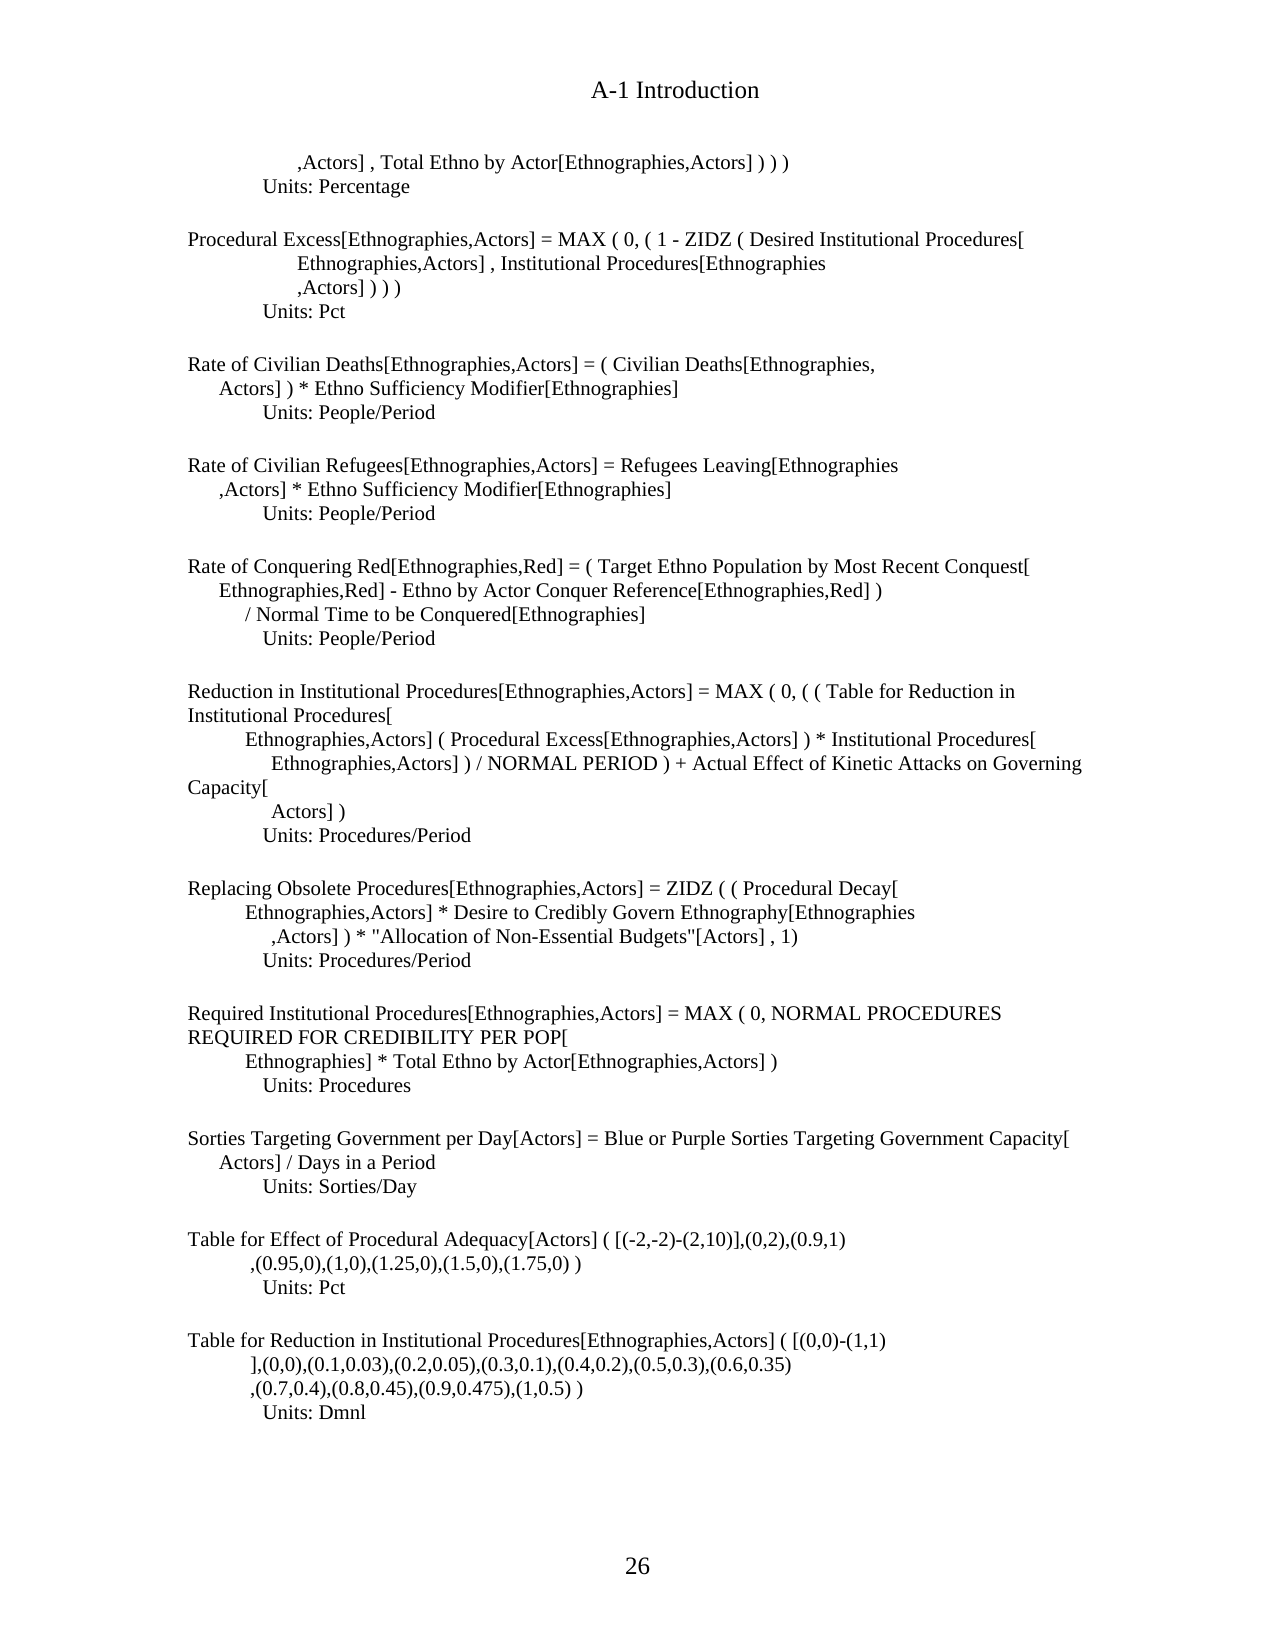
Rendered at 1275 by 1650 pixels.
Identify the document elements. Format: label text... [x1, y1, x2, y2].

text Ethnographies,Actors] ) / NORMAL PERIOD ) + Actual Effect of Kinetic Attacks on Governing Capacity[ [187, 751, 1087, 799]
text Units: Procedures/Period [187, 823, 1087, 847]
text ],(0,0),(0.1,0.03),(0.2,0.05),(0.3,0.1),(0.4,0.2),(0.5,0.3),(0.6,0.35) [187, 1352, 1087, 1376]
text Units: People/Period [187, 626, 1087, 650]
text Rate of Conquering Red[Ethnographies,Red] = ( Target Ethno Population by Most Recent Conquest[ [187, 554, 1087, 578]
text / Normal Time to be Conquered[Ethnographies] [187, 602, 1087, 626]
text Required Institutional Procedures[Ethnographies,Actors] = MAX ( 0, NORMAL PROCEDURES REQUIRED FOR CREDIBILITY PER POP[ [187, 1001, 1087, 1049]
text Ethnographies,Red] - Ethno by Actor Conquer Reference[Ethnographies,Red] ) [187, 578, 1087, 602]
text Reduction in Institutional Procedures[Ethnographies,Actors] = MAX ( 0, ( ( Table for Reduction in Institutional Procedures[ [187, 679, 1087, 727]
text Rate of Civilian Refugees[Ethnographies,Actors] = Refugees Leaving[Ethnographies [187, 453, 1087, 477]
text Actors] / Days in a Period [187, 1150, 1087, 1174]
text Units: Sorties/Day [187, 1174, 1087, 1198]
text Units: Pct [187, 1275, 1087, 1299]
text Units: Procedures [187, 1073, 1087, 1097]
text ,Actors] ) * "Allocation of Non-Essential Budgets"[Actors] , 1) [187, 924, 1087, 948]
text Units: Procedures/Period [187, 948, 1087, 972]
text Actors] ) * Ethno Sufficiency Modifier[Ethnographies] [187, 376, 1087, 400]
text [187, 150, 1087, 174]
text Actors] ) [187, 799, 1087, 823]
text Ethnographies,Actors] ( Procedural Excess[Ethnographies,Actors] ) * Institutional Procedures[ [187, 727, 1087, 751]
text Sorties Targeting Government per Day[Actors] = Blue or Purple Sorties Targeting Government Capacity[ [187, 1126, 1087, 1150]
text Ethnographies,Actors] * Desire to Credibly Govern Ethnography[Ethnographies [187, 900, 1087, 924]
text Units: Dmnl [187, 1400, 1087, 1424]
text Procedural Excess[Ethnographies,Actors] = MAX ( 0, ( 1 - ZIDZ ( Desired Institutional Procedures[ [187, 227, 1087, 251]
text Rate of Civilian Deaths[Ethnographies,Actors] = ( Civilian Deaths[Ethnographies, [187, 352, 1087, 376]
text Replacing Obsolete Procedures[Ethnographies,Actors] = ZIDZ ( ( Procedural Decay[ [187, 876, 1087, 900]
text Table for Effect of Procedural Adequacy[Actors] ( [(-2,-2)-(2,10)],(0,2),(0.9,1) [187, 1227, 1087, 1251]
text Units: Pct [187, 299, 1087, 323]
text Ethnographies,Actors] , Institutional Procedures[Ethnographies [187, 251, 1087, 275]
text Ethnographies] * Total Ethno by Actor[Ethnographies,Actors] ) [187, 1049, 1087, 1073]
text Units: People/Period [187, 400, 1087, 424]
text ,Actors] ) ) ) [187, 275, 1087, 299]
text Units: People/Period [187, 501, 1087, 525]
text ,Actors] * Ethno Sufficiency Modifier[Ethnographies] [187, 477, 1087, 501]
text ,(0.95,0),(1,0),(1.25,0),(1.5,0),(1.75,0) ) [187, 1251, 1087, 1275]
text Units: Percentage [187, 174, 1087, 198]
text Table for Reduction in Institutional Procedures[Ethnographies,Actors] ( [(0,0)-(1,1) [187, 1328, 1087, 1352]
text ,(0.7,0.4),(0.8,0.45),(0.9,0.475),(1,0.5) ) [187, 1376, 1087, 1400]
